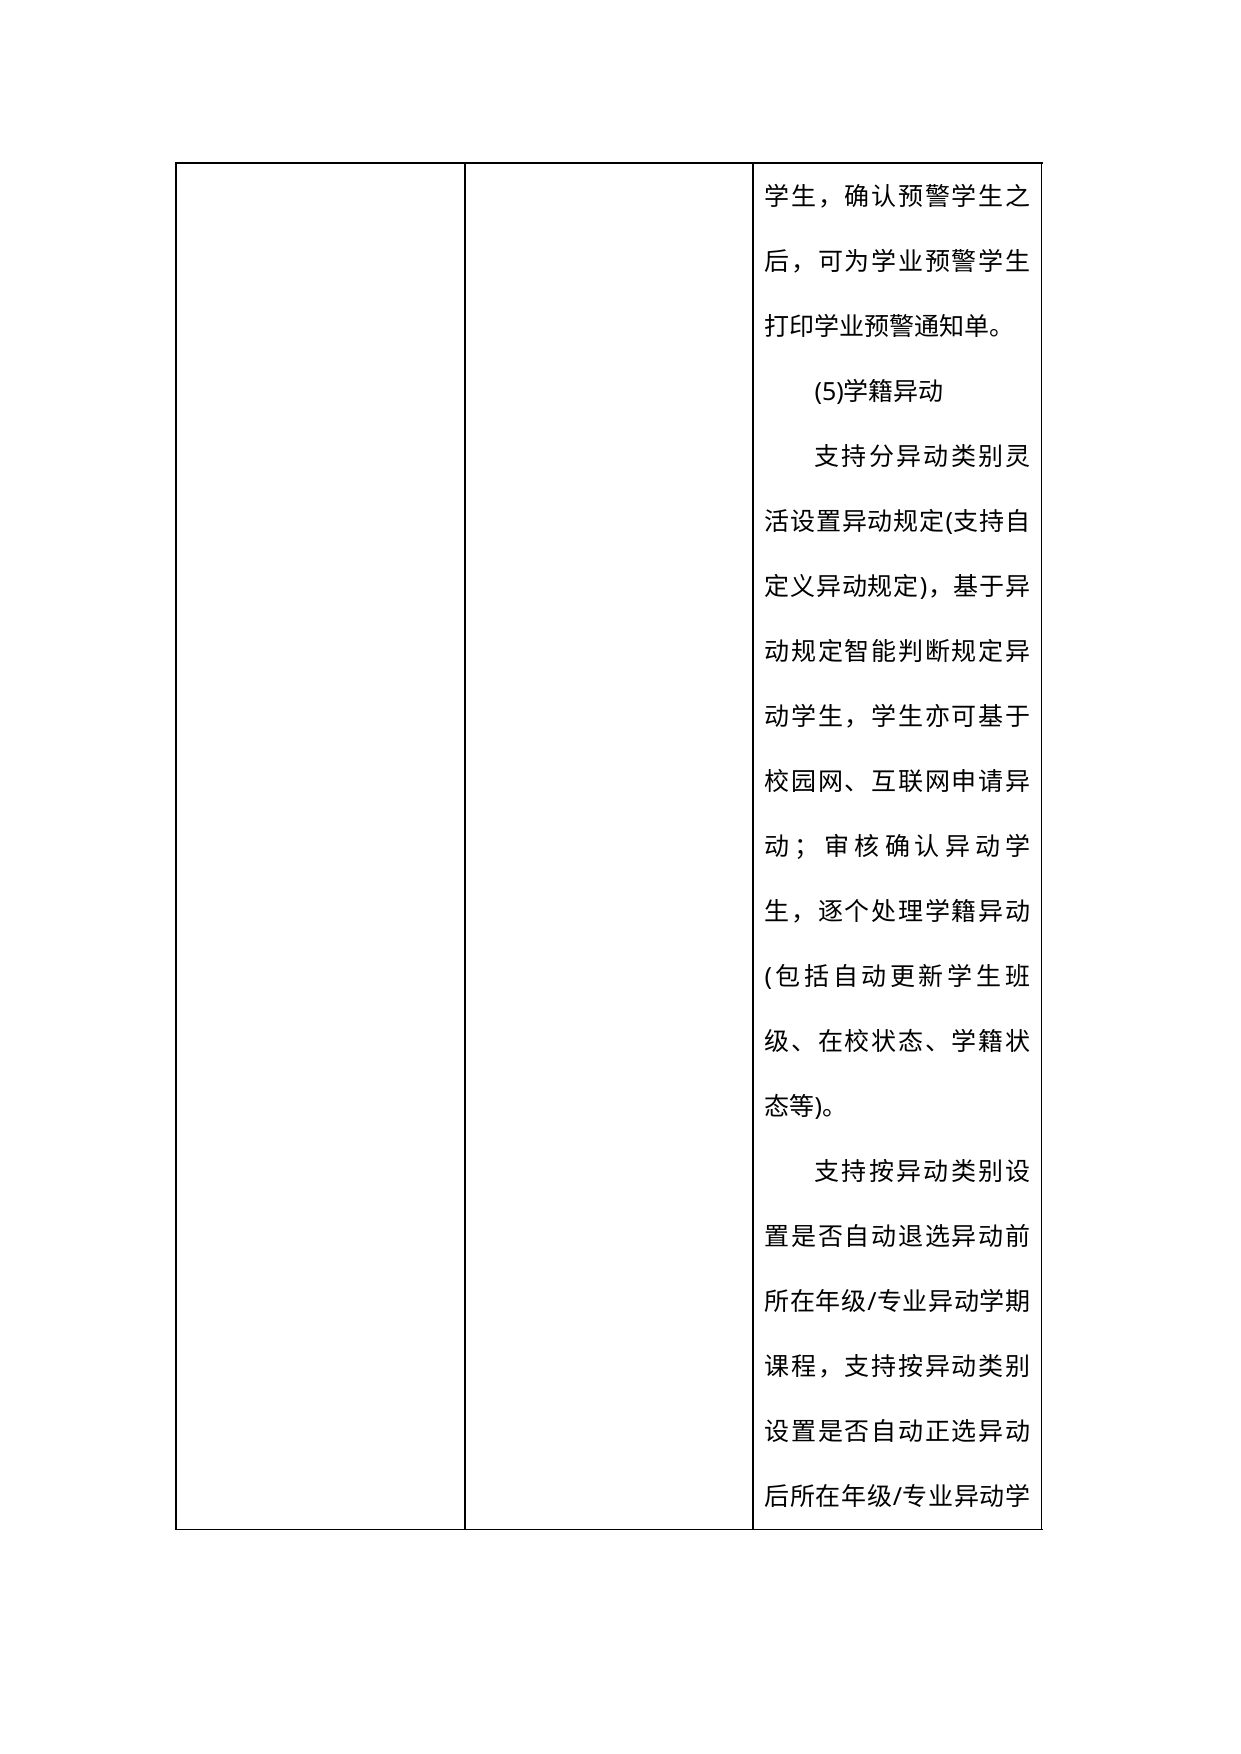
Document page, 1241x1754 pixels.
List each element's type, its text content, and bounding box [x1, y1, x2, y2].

table_cell [466, 164, 752, 1528]
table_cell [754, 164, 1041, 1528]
table_cell 1 [177, 164, 464, 1528]
